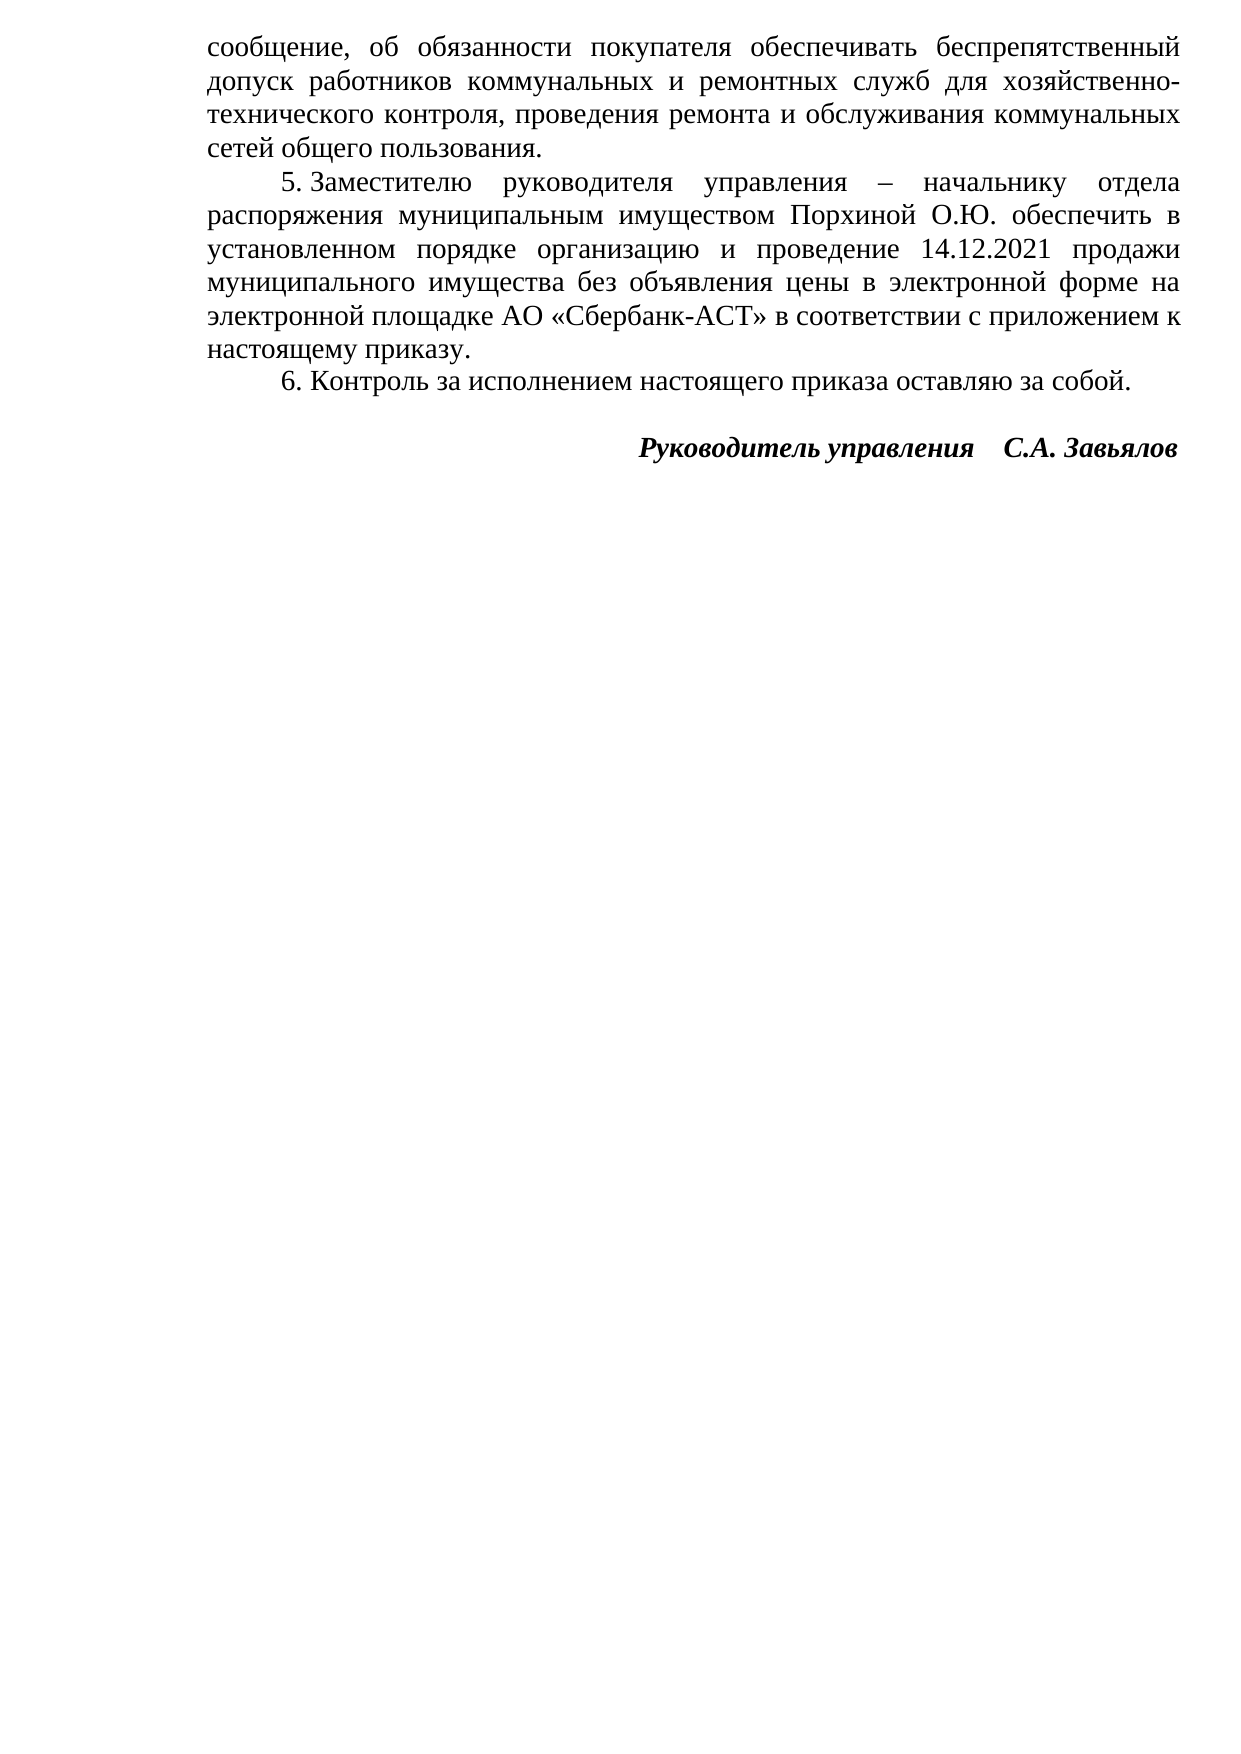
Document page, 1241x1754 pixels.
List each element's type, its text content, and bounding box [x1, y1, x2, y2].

text 6. Контроль за исполнением настоящего приказа оставляю за собой. [207, 365, 1181, 397]
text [207, 29, 1181, 164]
text 5. Заместителю руководителя управления – начальнику отдела распоряжения муниципальным имуществом Порхиной О.Ю. обеспечить в установленном порядке организацию и проведение 14.12.2021 продажи муниципального имущества без объявления цены в электронной форме на электронной площадке АО «Сбербанк-АСТ» в соответствии с приложением к настоящему приказу. [207, 164, 1181, 365]
text Руководитель управления С.А. Завьялов [576, 430, 1181, 464]
